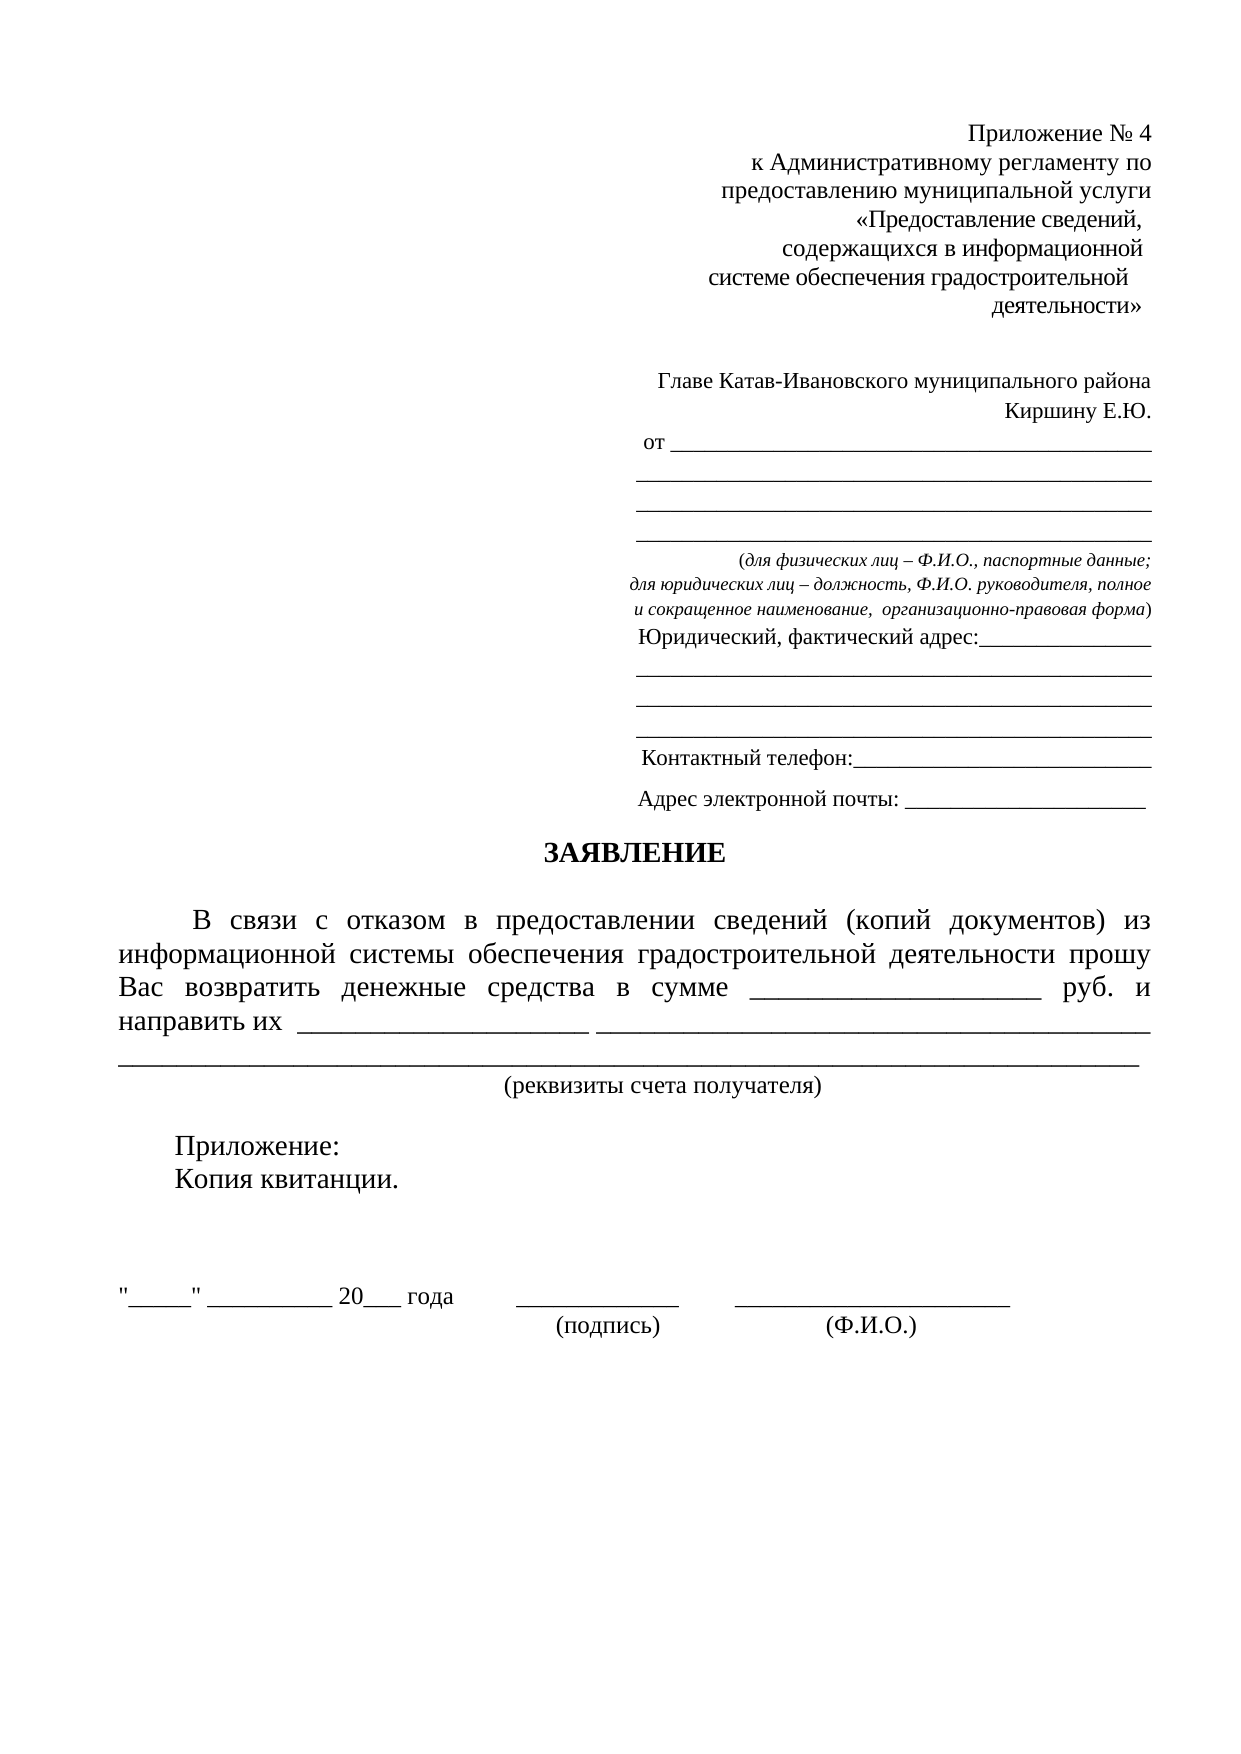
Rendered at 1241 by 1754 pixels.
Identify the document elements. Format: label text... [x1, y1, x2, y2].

text Главе Катав-Ивановского муниципального района [118, 367, 1152, 394]
text и сокращенное наименование, организационно-правовая форма) [118, 598, 1152, 620]
text В связи с отказом в предоставлении сведений (копий документов) из информационной системы обеспечения градостроительной деятельности прошу Вас возвратить денежные средства в сумме ____________________ руб. и направить их ____________________ ______________________________________ [118, 902, 1152, 1037]
text ______________________________________________________________________ [118, 1037, 1152, 1070]
text содержащихся в информационной [118, 233, 1152, 262]
text предоставлению муниципальной услуги [118, 176, 1152, 204]
text системе обеспечения градостроительной [118, 262, 1152, 291]
text _____________________________________________ [118, 713, 1152, 740]
text _____________________________________________ [118, 488, 1152, 514]
text Контактный телефон:__________________________ [118, 744, 1152, 770]
text "_____" __________ 20___ года _____________ ______________________ [118, 1281, 1152, 1310]
text (реквизиты счета получателя) [118, 1070, 1152, 1099]
text ЗАЯВЛЕНИЕ [118, 835, 1152, 869]
text «Предоставление сведений, [118, 204, 1152, 233]
text (для физических лиц – Ф.И.О., паспортные данные; [118, 548, 1152, 570]
text Копия квитанции. [174, 1161, 1152, 1195]
text деятельности» [929, 291, 1152, 319]
text Юридический, фактический адрес:_______________ [118, 623, 1152, 649]
text _____________________________________________ [118, 653, 1152, 679]
text Приложение: [118, 1128, 1152, 1161]
text _____________________________________________ [118, 683, 1152, 710]
text Адрес электронной почты: _____________________ [118, 774, 1152, 811]
text от __________________________________________ [118, 428, 1152, 454]
text Киршину Е.Ю. [118, 397, 1152, 424]
text (подпись) (Ф.И.О.) [118, 1310, 1152, 1338]
text _____________________________________________ [118, 458, 1152, 484]
text _____________________________________________ [118, 518, 1152, 545]
text Приложение № 4 [118, 118, 1152, 147]
text к Административному регламенту по [118, 147, 1152, 176]
text для юридических лиц – должность, Ф.И.О. руководителя, полное [118, 573, 1152, 595]
